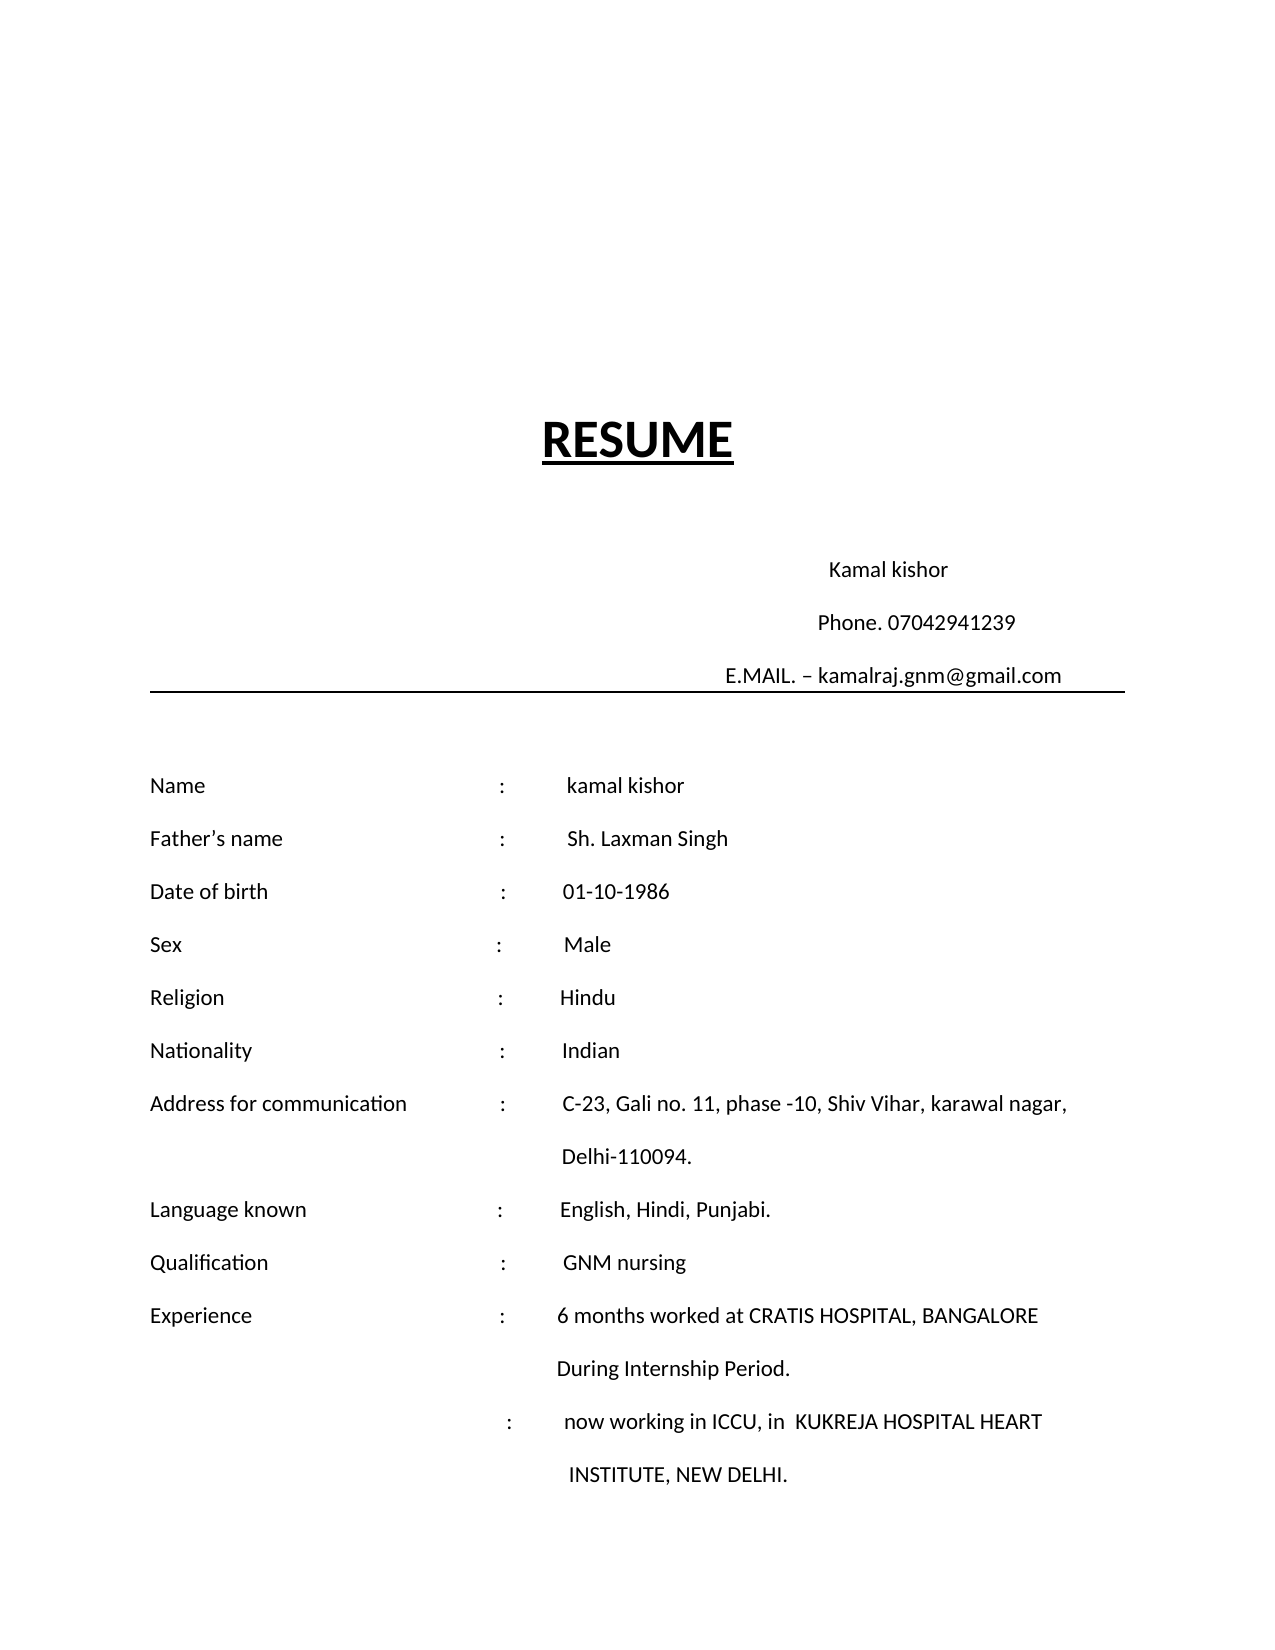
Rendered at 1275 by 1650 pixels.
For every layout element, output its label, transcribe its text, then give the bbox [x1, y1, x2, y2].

text Qualification : GNM nursing [150, 1248, 1125, 1276]
text Phone. 07042941239 [150, 608, 1125, 636]
text Date of birth : 01-10-1986 [150, 877, 1125, 905]
text RESUME [150, 405, 1125, 471]
text Experience : 6 months worked at CRATIS HOSPITAL, BANGALORE [150, 1301, 1125, 1329]
text Father’s name : Sh. Laxman Singh [150, 824, 1125, 852]
text : now working in ICCU, in KUKREJA HOSPITAL HEART [150, 1407, 1125, 1435]
text Sex : Male [150, 930, 1125, 958]
text Delhi-110094. [150, 1142, 1125, 1170]
text Address for communication : C-23, Gali no. 11, phase -10, Shiv Vihar, karawal nagar, [150, 1089, 1125, 1117]
text Language known : English, Hindi, Punjabi. [150, 1195, 1125, 1223]
text Kamal kishor [150, 555, 1125, 583]
text Religion : Hindu [150, 983, 1125, 1011]
text During Internship Period. [150, 1354, 1125, 1382]
text INSTITUTE, NEW DELHI. [150, 1460, 1125, 1488]
text Nationality : Indian [150, 1036, 1125, 1064]
text E.MAIL. – kamalraj.gnm@gmail.com [150, 661, 1125, 691]
text Name : kamal kishor [150, 771, 1125, 799]
